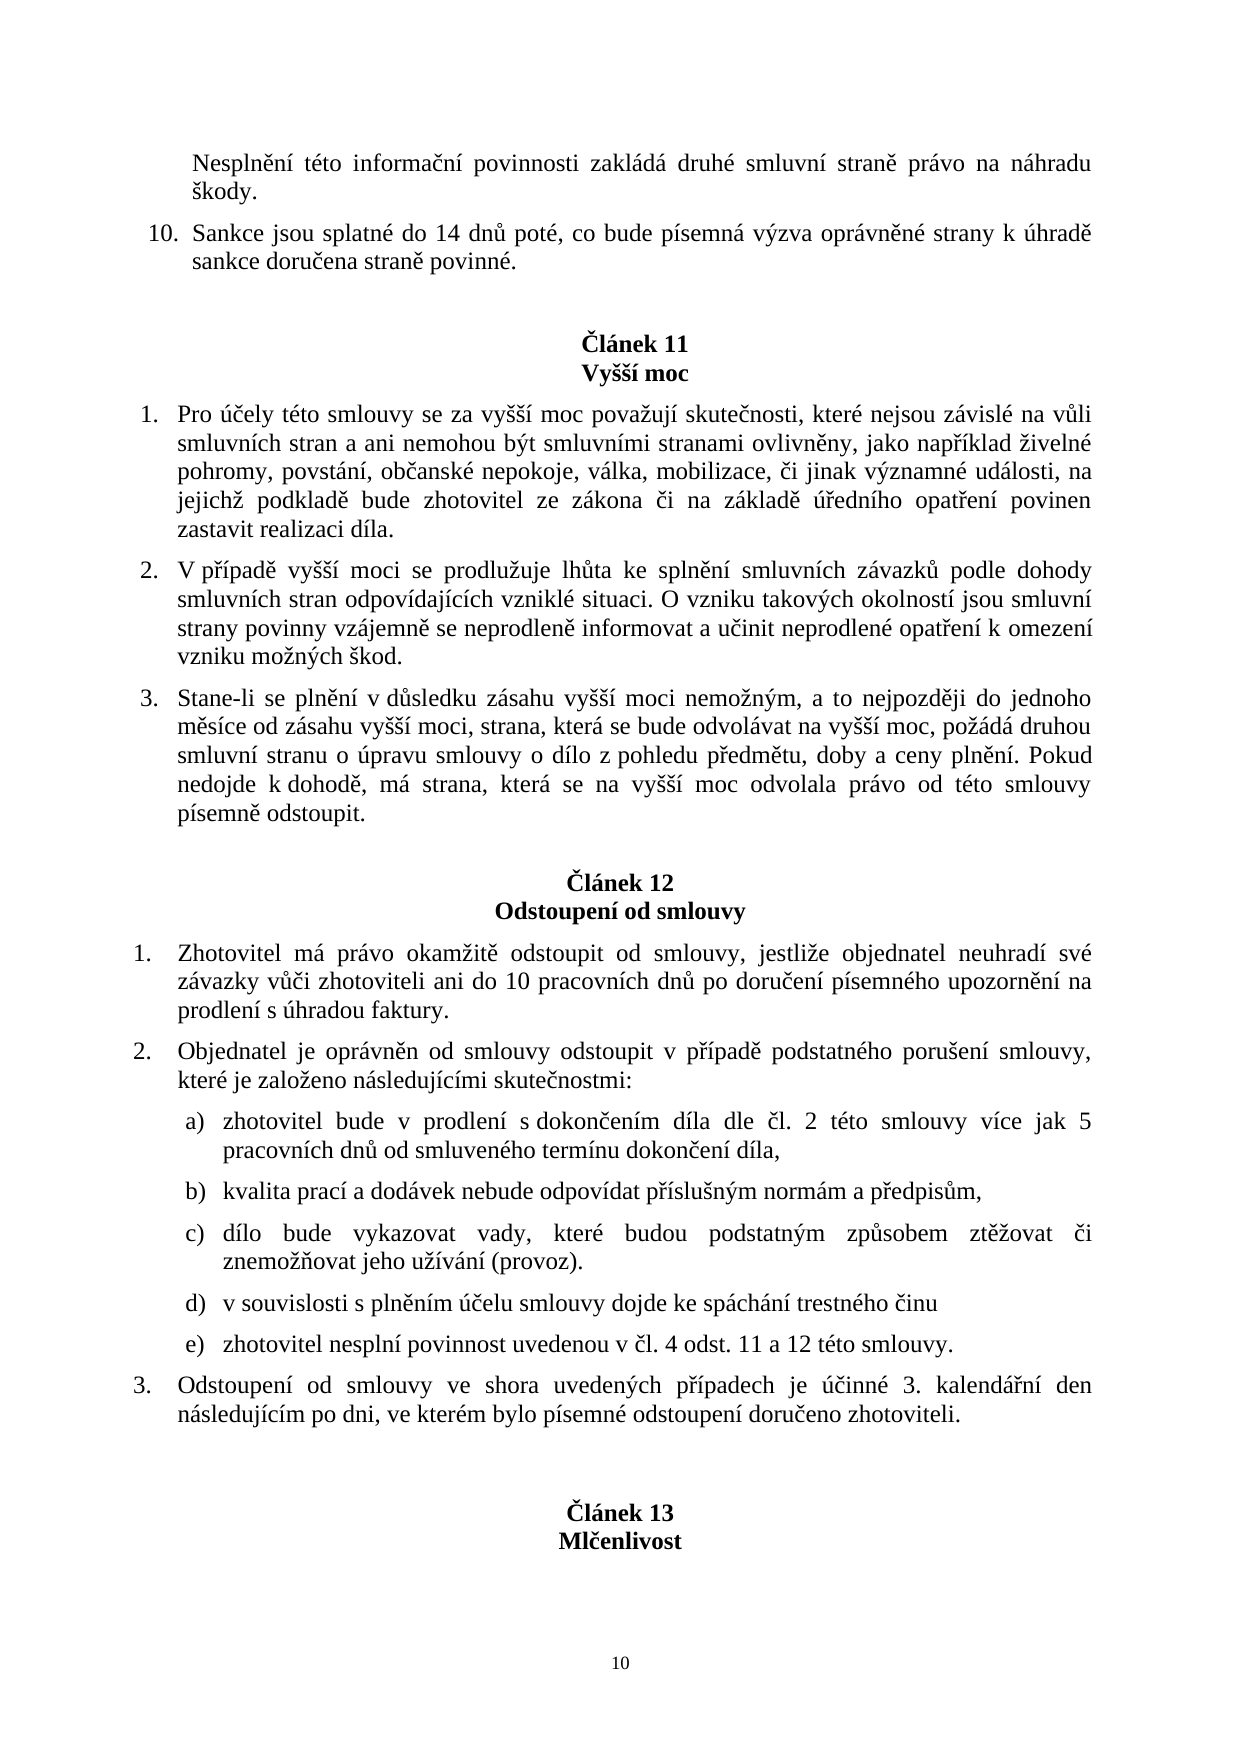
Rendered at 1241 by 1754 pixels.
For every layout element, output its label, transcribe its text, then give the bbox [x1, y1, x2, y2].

list Sankce jsou splatné do 14 dnů poté, co bude písemná výzva oprávněné strany k úhradě sankce doručena straně povinné. [148, 218, 1093, 275]
list Článek 11 [177, 329, 1093, 358]
list Vyšší moc [177, 358, 1093, 386]
list Pro účely této smlouvy se za vyšší moc považují skutečnosti, které nejsou závislé na vůli smluvních stran a ani nemohou být smluvními stranami ovlivněny, jako například živelné pohromy, povstání, občanské nepokoje, válka, mobilizace, či jinak významné události, na jejichž podkladě bude zhotovitel ze zákona či na základě úředního opatření povinen zastavit realizaci díla. [140, 399, 1093, 543]
list v souvislosti s plněním účelu smlouvy dojde ke spáchání trestného činu [185, 1288, 1093, 1316]
text Článek 13 [148, 1498, 1093, 1526]
list zhotovitel nesplní povinnost uvedenou v čl. 4 odst. 11 a 12 této smlouvy. [185, 1329, 1093, 1358]
list dílo bude vykazovat vady, které budou podstatným způsobem ztěžovat či znemožňovat jeho užívání (provoz). [185, 1218, 1093, 1275]
list Odstoupení od smlouvy ve shora uvedených případech je účinné 3. kalendářní den následujícím po dni, ve kterém bylo písemné odstoupení doručeno zhotoviteli. [133, 1370, 1093, 1428]
text Článek 12 [148, 868, 1093, 896]
list Stane-li se plnění v důsledku zásahu vyšší moci nemožným, a to nejpozději do jednoho měsíce od zásahu vyšší moci, strana, která se bude odvolávat na vyšší moc, požádá druhou smluvní stranu o úpravu smlouvy o dílo z pohledu předmětu, doby a ceny plnění. Pokud nedojde k dohodě, má strana, která se na vyšší moc odvolala právo od této smlouvy písemně odstoupit. [140, 683, 1093, 826]
list V případě vyšší moci se prodlužuje lhůta ke splnění smluvních závazků podle dohody smluvních stran odpovídajících vzniklé situaci. O vzniku takových okolností jsou smluvní strany povinny vzájemně se neprodleně informovat a učinit neprodlené opatření k omezení vzniku možných škod. [140, 555, 1093, 670]
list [148, 148, 1093, 205]
list Objednatel je oprávněn od smlouvy odstoupit v případě podstatného porušení smlouvy, které je založeno následujícími skutečnostmi: [133, 1036, 1093, 1094]
list kvalita prací a dodávek nebude odpovídat příslušným normám a předpisům, [185, 1176, 1093, 1205]
list Zhotovitel má právo okamžitě odstoupit od smlouvy, jestliže objednatel neuhradí své závazky vůči zhotoviteli ani do 10 pracovních dnů po doručení písemného upozornění na prodlení s úhradou faktury. [133, 938, 1093, 1024]
text Odstoupení od smlouvy [148, 896, 1093, 925]
text Mlčenlivost [148, 1526, 1093, 1555]
list zhotovitel bude v prodlení s dokončením díla dle čl. 2 této smlouvy více jak 5 pracovních dnů od smluveného termínu dokončení díla, [185, 1106, 1093, 1164]
